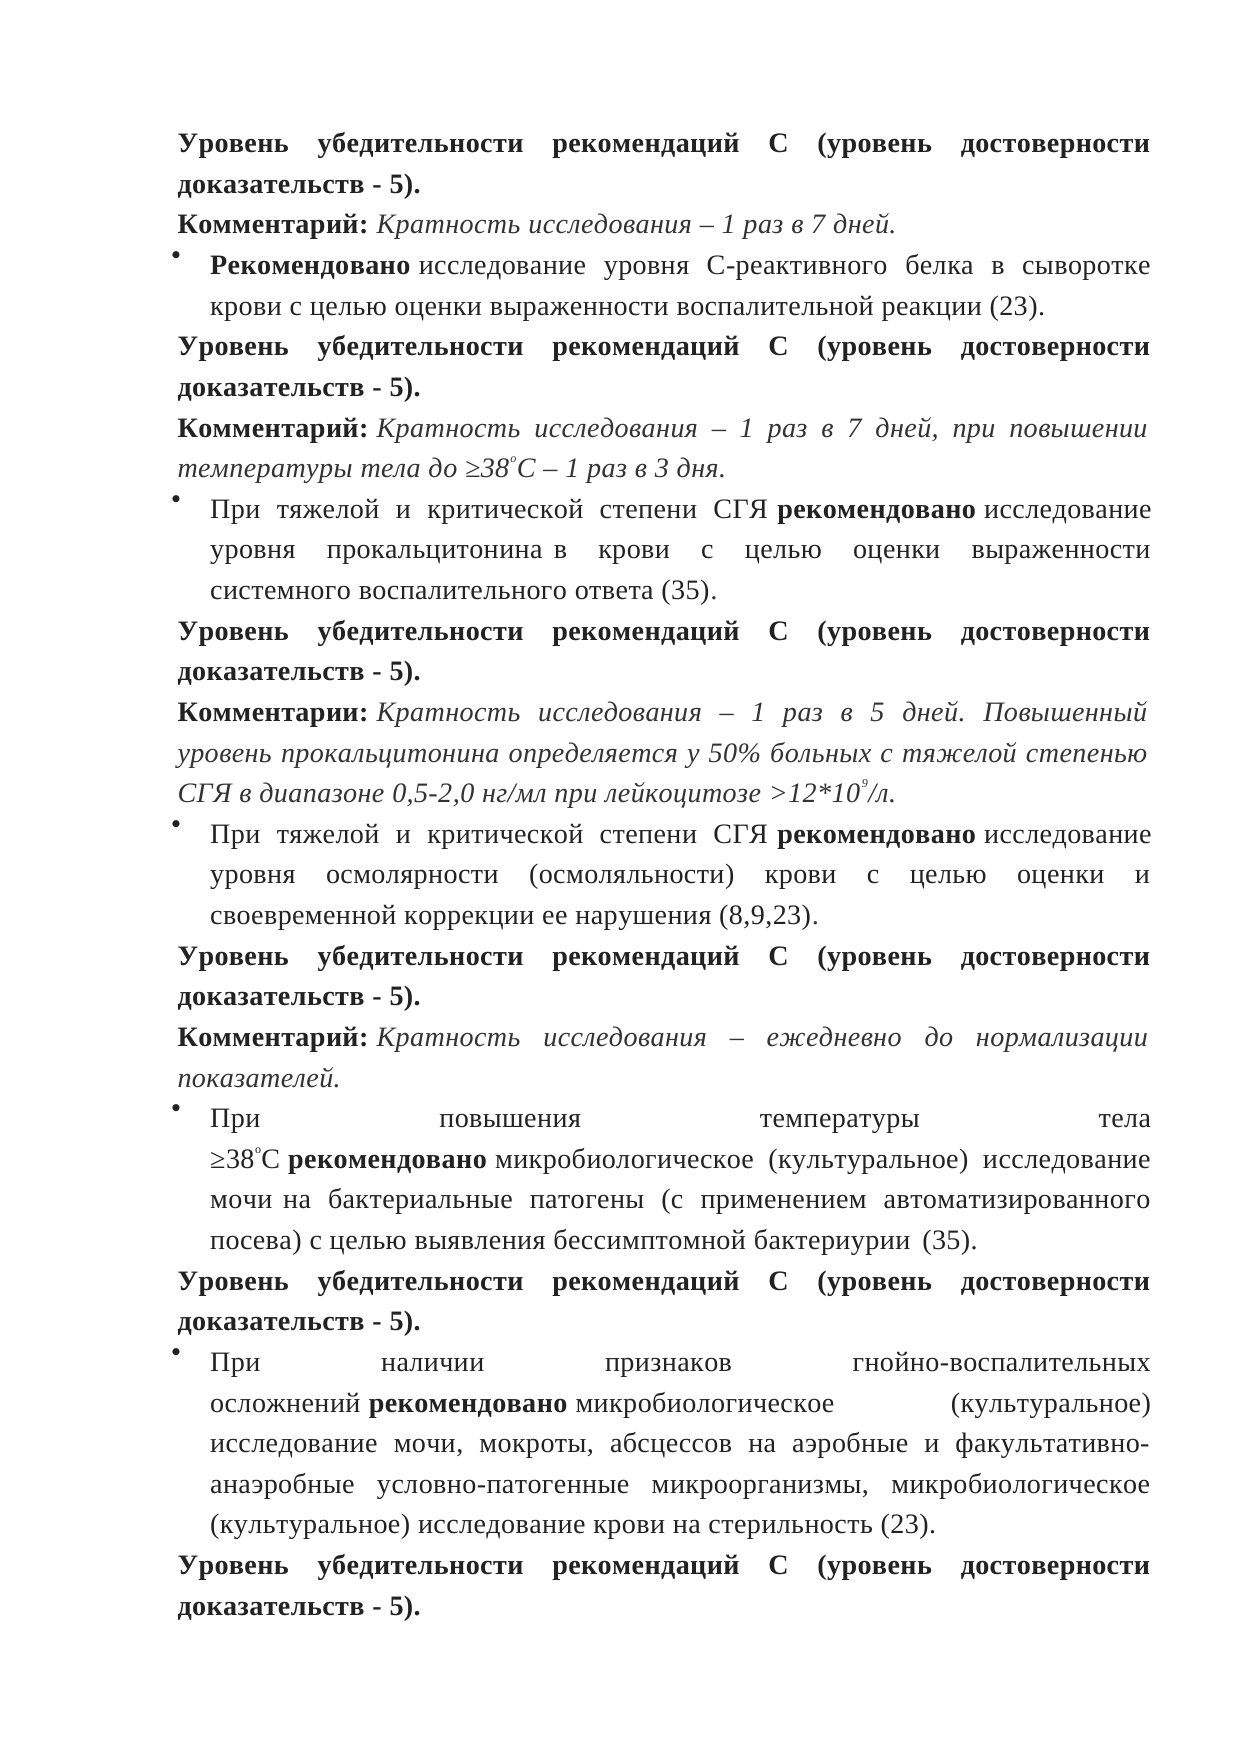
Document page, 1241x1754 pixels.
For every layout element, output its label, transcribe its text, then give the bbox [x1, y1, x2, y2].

text Комментарии: Кратность исследования – 1 раз в 5 дней. Повышенный уровень прокальцитонина определяется у 50% больных с тяжелой степенью СГЯ в диапазоне 0,5-2,0 нг/мл при лейкоцитозе >12*109/л. [177, 687, 1152, 809]
text Уровень убедительности рекомендаций С (уровень достоверности доказательств - 5). [177, 1256, 1152, 1337]
text Комментарий: Кратность исследования – ежедневно до нормализации показателей. [177, 1012, 1152, 1093]
text Комментарий: Кратность исследования – 1 раз в 7 дней. [177, 199, 1152, 240]
list При тяжелой и критической степени СГЯ рекомендовано исследование уровня прокальцитонина в крови с целью оценки выраженности системного воспалительного ответа (35). [172, 484, 1152, 606]
text Уровень убедительности рекомендаций С (уровень достоверности доказательств - 5). [177, 321, 1152, 402]
text Уровень убедительности рекомендаций С (уровень достоверности доказательств - 5). [177, 1540, 1152, 1621]
text Уровень убедительности рекомендаций С (уровень достоверности доказательств - 5). [177, 606, 1152, 687]
text Уровень убедительности рекомендаций С (уровень достоверности доказательств - 5). [177, 118, 1152, 199]
list При тяжелой и критической степени СГЯ рекомендовано исследование уровня осмолярности (осмоляльности) крови с целью оценки и своевременной коррекции ее нарушения (8,9,23). [172, 809, 1152, 931]
list При наличии признаков гнойно-воспалительных осложнений рекомендовано микробиологическое (культуральное) исследование мочи, мокроты, абсцессов на аэробные и факультативно-анаэробные условно-патогенные микроорганизмы, микробиологическое (культуральное) исследование крови на стерильность (23). [172, 1337, 1152, 1540]
list При повышения температуры тела ≥38оС рекомендовано микробиологическое (культуральное) исследование мочи на бактериальные патогены (с применением автоматизированного посева) с целью выявления бессимптомной бактериурии (35). [172, 1093, 1152, 1256]
text Комментарий: Кратность исследования – 1 раз в 7 дней, при повышении температуры тела до ≥38оС – 1 раз в 3 дня. [177, 402, 1152, 484]
list Рекомендовано исследование уровня С-реактивного белка в сыворотке крови с целью оценки выраженности воспалительной реакции (23). [172, 240, 1152, 321]
text Уровень убедительности рекомендаций С (уровень достоверности доказательств - 5). [177, 931, 1152, 1012]
